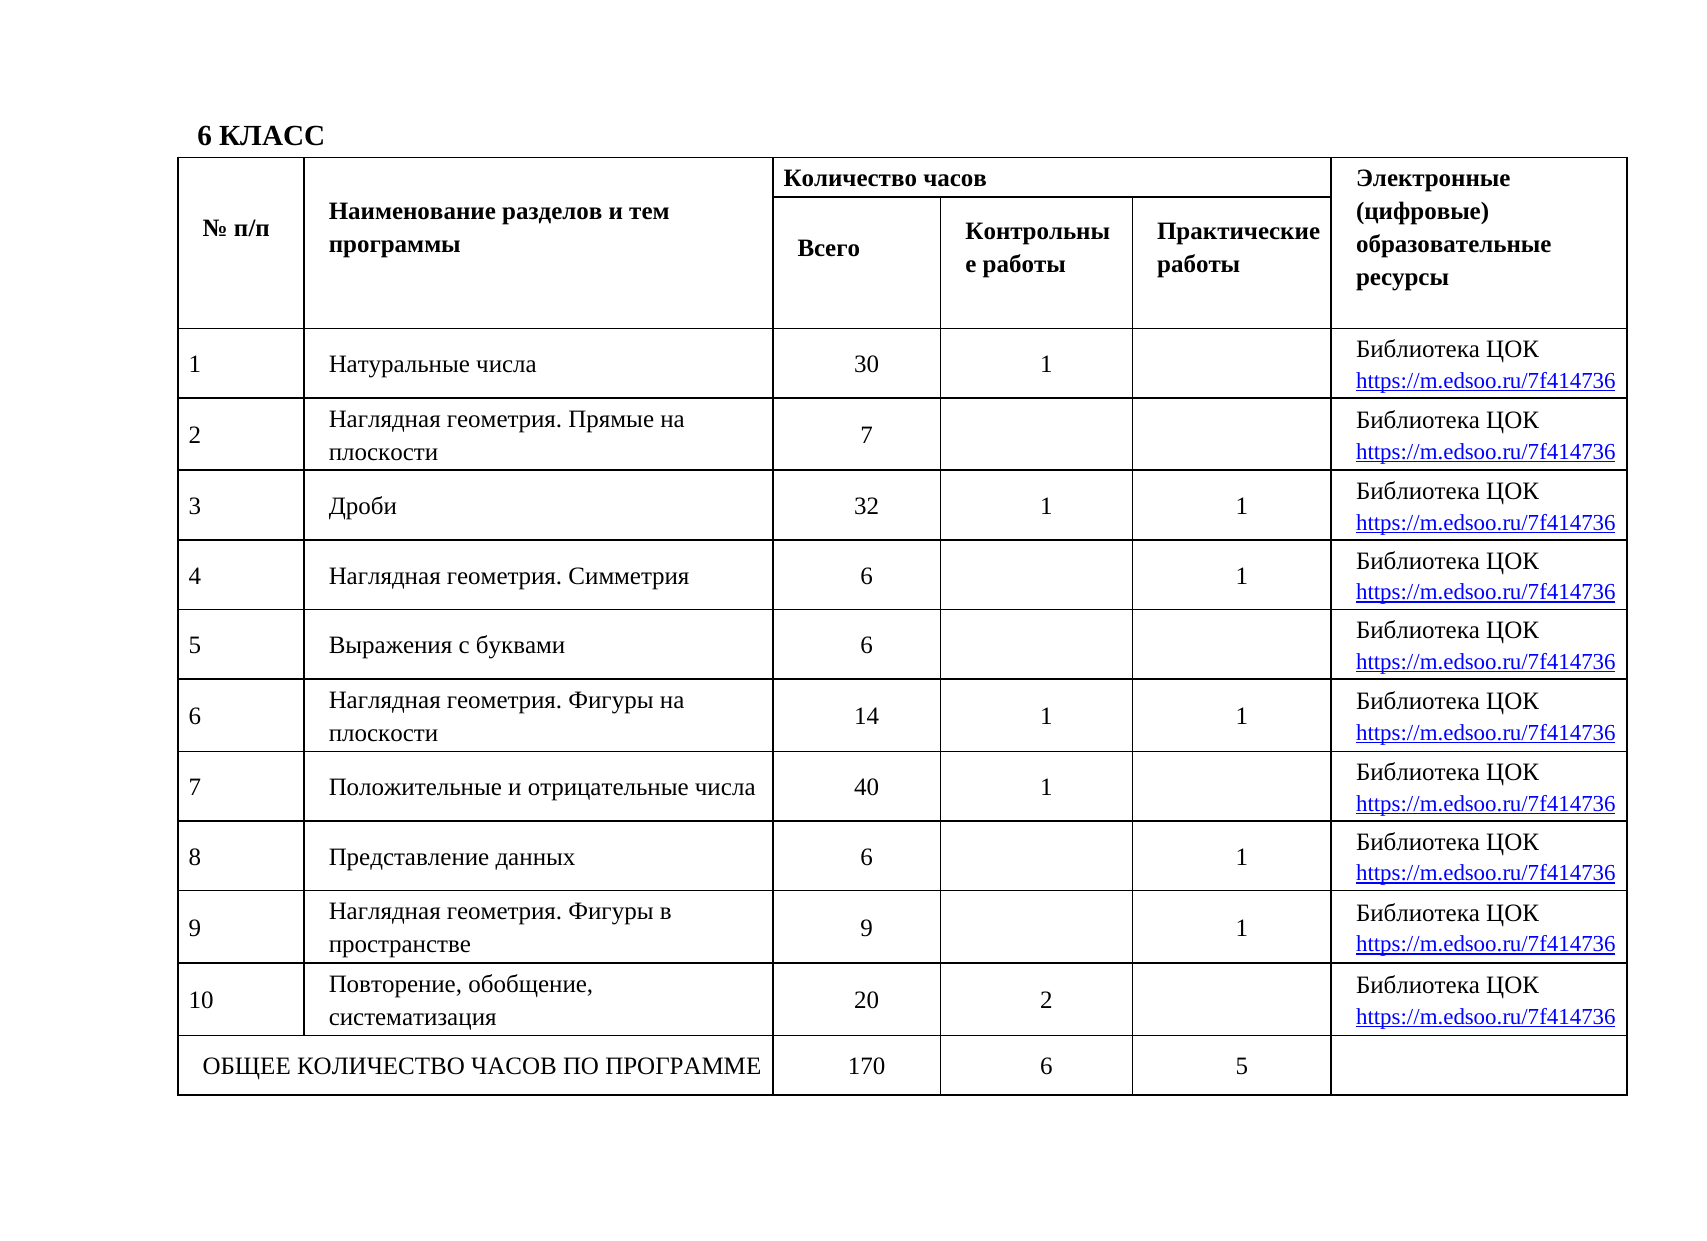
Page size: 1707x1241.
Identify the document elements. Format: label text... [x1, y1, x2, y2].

table_cell 6 [179, 680, 303, 751]
table_cell Библиотека ЦОК https://m.edsoo.ru/7f414736 [1332, 891, 1626, 962]
table_cell 9 [774, 891, 940, 962]
table_cell 7 [179, 752, 303, 820]
table_header Электронные (цифровые) образовательные ресурсы [1332, 158, 1626, 327]
table_cell [941, 891, 1132, 962]
table_cell 2 [179, 399, 303, 469]
table_cell [941, 541, 1132, 608]
table_cell Библиотека ЦОК https://m.edsoo.ru/7f414736 [1332, 680, 1626, 751]
table_cell Практические работы [1133, 198, 1330, 327]
table_cell Наглядная геометрия. Симметрия [305, 541, 772, 608]
table_cell Представление данных [305, 822, 772, 890]
table_cell 1 [1133, 471, 1330, 539]
table_cell 4 [179, 541, 303, 608]
table_cell 14 [774, 680, 940, 751]
table_cell 3 [179, 471, 303, 539]
table_cell 8 [179, 822, 303, 890]
table_cell Наглядная геометрия. Фигуры на плоскости [305, 680, 772, 751]
table_cell [1332, 1036, 1626, 1094]
table_cell 1 [1133, 822, 1330, 890]
table_cell 1 [941, 680, 1132, 751]
table_cell Выражения с буквами [305, 610, 772, 678]
table_cell Библиотека ЦОК https://m.edsoo.ru/7f414736 [1332, 752, 1626, 820]
table_cell Наглядная геометрия. Прямые на плоскости [305, 399, 772, 469]
table_cell [1133, 329, 1330, 397]
table_cell 1 [941, 752, 1132, 820]
table_header Количество часов [774, 158, 1330, 196]
table_cell Наглядная геометрия. Фигуры в пространстве [305, 891, 772, 962]
table_cell Библиотека ЦОК https://m.edsoo.ru/7f414736 [1332, 399, 1626, 469]
table_cell Повторение, обобщение, систематизация [305, 964, 772, 1034]
table_cell [1133, 752, 1330, 820]
table_cell Дроби [305, 471, 772, 539]
table_cell Библиотека ЦОК https://m.edsoo.ru/7f414736 [1332, 541, 1626, 608]
table_cell Положительные и отрицательные числа [305, 752, 772, 820]
table_cell [1133, 399, 1330, 469]
table_cell [1133, 610, 1330, 678]
table_cell 6 [774, 610, 940, 678]
table_cell Библиотека ЦОК https://m.edsoo.ru/7f414736 [1332, 964, 1626, 1034]
table_cell 32 [774, 471, 940, 539]
table_cell 6 [941, 1036, 1132, 1094]
table_cell [941, 610, 1132, 678]
table_cell 7 [774, 399, 940, 469]
table_cell 10 [179, 964, 303, 1034]
table_cell [941, 822, 1132, 890]
table_cell Библиотека ЦОК https://m.edsoo.ru/7f414736 [1332, 329, 1626, 397]
table_cell 1 [179, 329, 303, 397]
table_cell Всего [774, 198, 940, 327]
table_cell Библиотека ЦОК https://m.edsoo.ru/7f414736 [1332, 471, 1626, 539]
table_cell 9 [179, 891, 303, 962]
table_cell ОБЩЕЕ КОЛИЧЕСТВО ЧАСОВ ПО ПРОГРАММЕ [179, 1036, 772, 1094]
table_cell 1 [1133, 680, 1330, 751]
table_cell [1133, 964, 1330, 1034]
table_cell [941, 399, 1132, 469]
table_cell Натуральные числа [305, 329, 772, 397]
table_cell Контрольные работы [941, 198, 1132, 327]
table_cell 5 [179, 610, 303, 678]
table_cell 1 [1133, 891, 1330, 962]
table_cell Библиотека ЦОК https://m.edsoo.ru/7f414736 [1332, 610, 1626, 678]
table_cell 30 [774, 329, 940, 397]
text 6 КЛАСС [190, 118, 1618, 152]
table_cell 6 [774, 822, 940, 890]
table_cell 1 [1133, 541, 1330, 608]
table_header Наименование разделов и тем программы [305, 158, 772, 327]
table_cell 6 [774, 541, 940, 608]
table_cell 1 [941, 471, 1132, 539]
table_cell 2 [941, 964, 1132, 1034]
table_cell 5 [1133, 1036, 1330, 1094]
table_cell 20 [774, 964, 940, 1034]
table_cell 1 [941, 329, 1132, 397]
table_cell 40 [774, 752, 940, 820]
table_cell 170 [774, 1036, 940, 1094]
table_cell Библиотека ЦОК https://m.edsoo.ru/7f414736 [1332, 822, 1626, 890]
table_header № п/п [179, 158, 303, 327]
